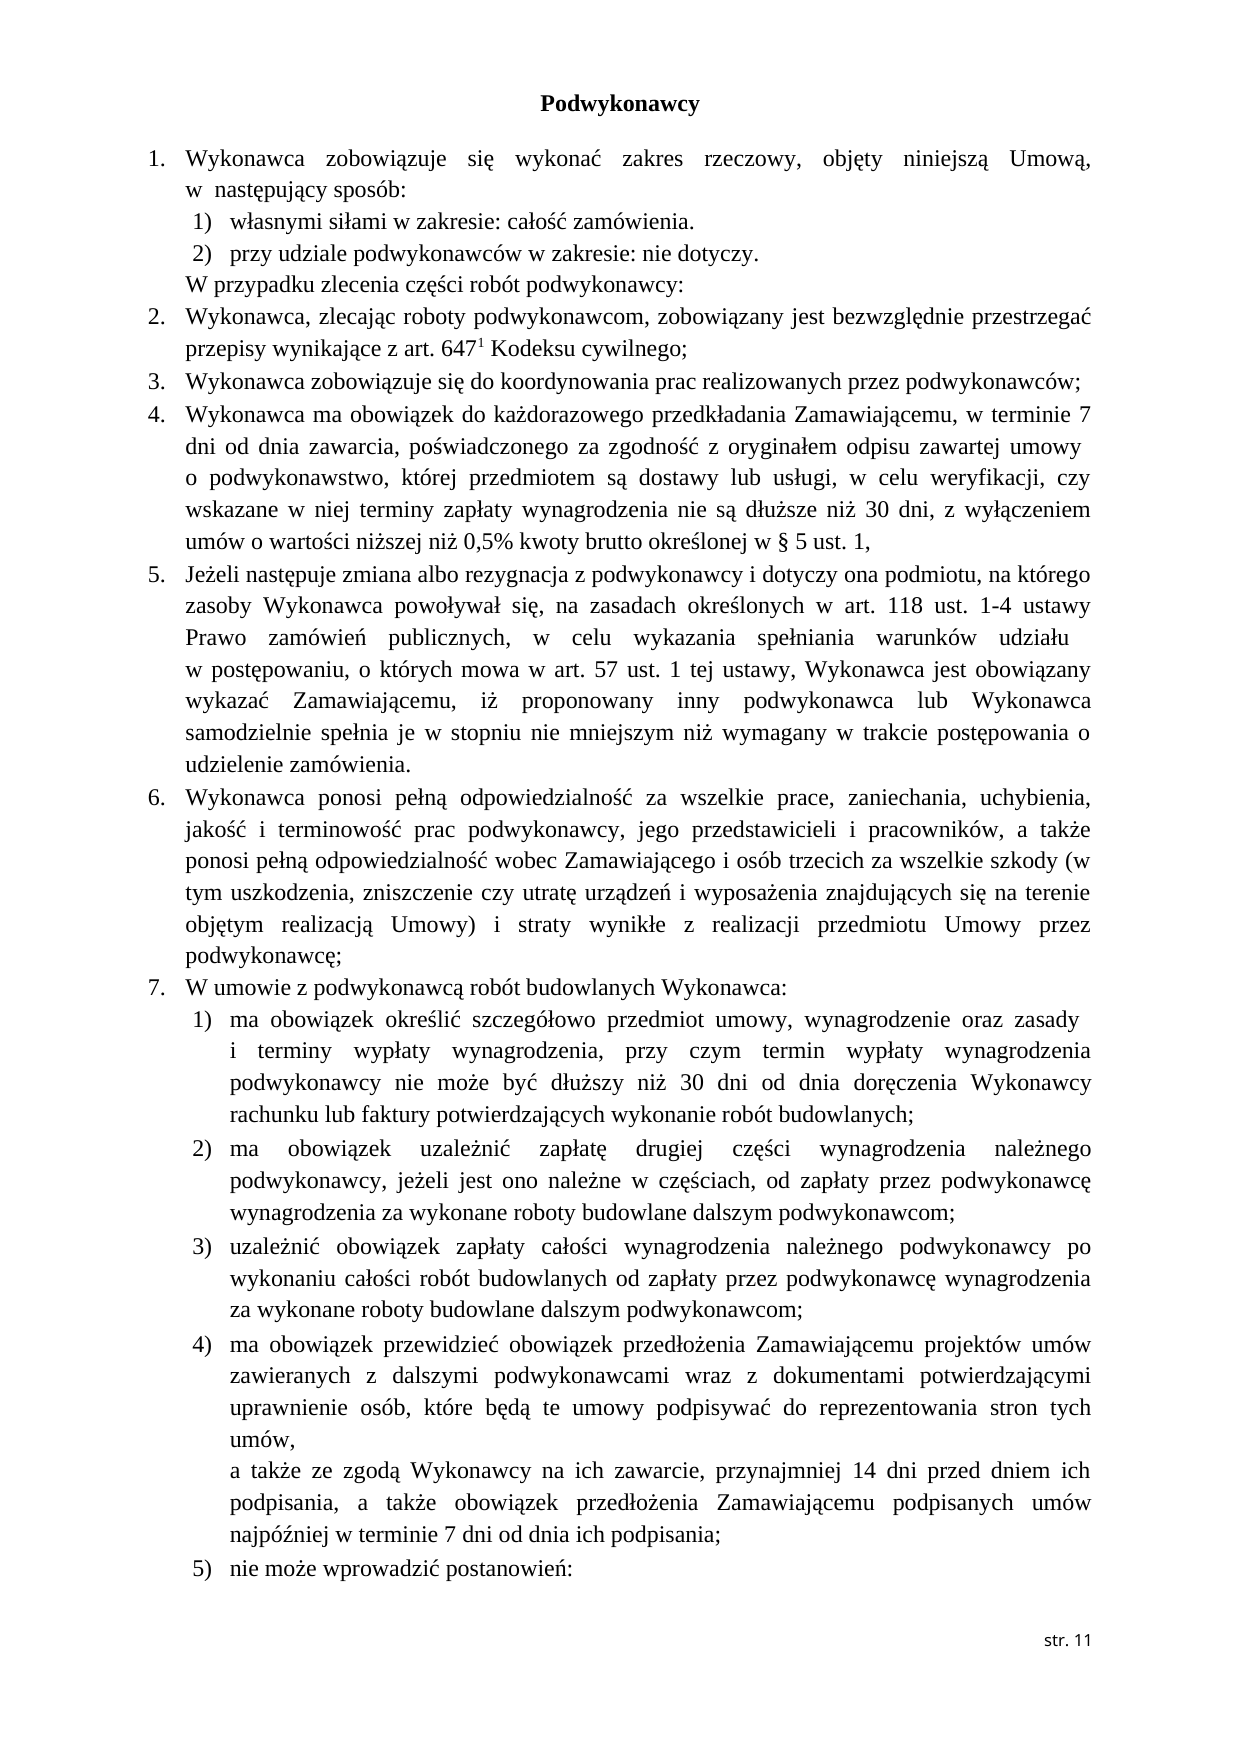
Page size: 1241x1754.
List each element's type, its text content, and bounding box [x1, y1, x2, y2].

text W przypadku zlecenia części robót podwykonawcy: [185, 271, 1092, 298]
list własnymi siłami w zakresie: całość zamówienia. [192, 207, 1092, 235]
list ma obowiązek uzależnić zapłatę drugiej części wynagrodzenia należnego podwykonawcy, jeżeli jest ono należne w częściach, od zapłaty przez podwykonawcę wynagrodzenia za wykonane roboty budowlane dalszym podwykonawcom; [192, 1134, 1092, 1225]
list przy udziale podwykonawców w zakresie: nie dotyczy. [192, 239, 1092, 266]
list Wykonawca ma obowiązek do każdorazowego przedkładania Zamawiającemu, w terminie 7 dni od dnia zawarcia, poświadczonego za zgodność z oryginałem odpisu zawartej umowy o podwykonawstwo, której przedmiotem są dostawy lub usługi, w celu weryfikacji, czy wskazane w niej terminy zapłaty wynagrodzenia nie są dłuższe niż 30 dni, z wyłączeniem umów o wartości niższej niż 0,5% kwoty brutto określonej w § 5 ust. 1, [148, 400, 1092, 554]
text Podwykonawcy [148, 89, 1092, 116]
list nie może wprowadzić postanowień: [192, 1554, 1092, 1582]
list Wykonawca ponosi pełną odpowiedzialność za wszelkie prace, zaniechania, uchybienia, jakość i terminowość prac podwykonawcy, jego przedstawicieli i pracowników, a także ponosi pełną odpowiedzialność wobec Zamawiającego i osób trzecich za wszelkie szkody (w tym uszkodzenia, zniszczenie czy utratę urządzeń i wyposażenia znajdujących się na terenie objętym realizacją Umowy) i straty wynikłe z realizacji przedmiotu Umowy przez podwykonawcę; [148, 783, 1092, 969]
list ma obowiązek przewidzieć obowiązek przedłożenia Zamawiającemu projektów umów zawieranych z dalszymi podwykonawcami wraz z dokumentami potwierdzającymi uprawnienie osób, które będą te umowy podpisywać do reprezentowania stron tych umów, a także ze zgodą Wykonawcy na ich zawarcie, przynajmniej 14 dni przed dniem ich podpisania, a także obowiązek przedłożenia Zamawiającemu podpisanych umów najpóźniej w terminie 7 dni od dnia ich podpisania; [192, 1330, 1092, 1547]
list Wykonawca zobowiązuje się do koordynowania prac realizowanych przez podwykonawców; [148, 367, 1092, 394]
list W umowie z podwykonawcą robót budowlanych Wykonawca: [148, 973, 1092, 1001]
list ma obowiązek określić szczegółowo przedmiot umowy, wynagrodzenie oraz zasady i terminy wypłaty wynagrodzenia, przy czym termin wypłaty wynagrodzenia podwykonawcy nie może być dłuższy niż 30 dni od dnia doręczenia Wykonawcy rachunku lub faktury potwierdzających wykonanie robót budowlanych; [192, 1005, 1092, 1127]
list Jeżeli następuje zmiana albo rezygnacja z podwykonawcy i dotyczy ona podmiotu, na którego zasoby Wykonawca powoływał się, na zasadach określonych w art. 118 ust. 1-4 ustawy Prawo zamówień publicznych, w celu wykazania spełniania warunków udziału w postępowaniu, o których mowa w art. 57 ust. 1 tej ustawy, Wykonawca jest obowiązany wykazać Zamawiającemu, iż proponowany inny podwykonawca lub Wykonawca samodzielnie spełnia je w stopniu nie mniejszym niż wymagany w trakcie postępowania o udzielenie zamówienia. [148, 560, 1092, 777]
list Wykonawca, zlecając roboty podwykonawcom, zobowiązany jest bezwzględnie przestrzegać przepisy wynikające z art. 6471 Kodeksu cywilnego; [148, 302, 1092, 361]
list Wykonawca zobowiązuje się wykonać zakres rzeczowy, objęty niniejszą Umową, w następujący sposób: [148, 144, 1092, 203]
list uzależnić obowiązek zapłaty całości wynagrodzenia należnego podwykonawcy po wykonaniu całości robót budowlanych od zapłaty przez podwykonawcę wynagrodzenia za wykonane roboty budowlane dalszym podwykonawcom; [192, 1232, 1092, 1323]
